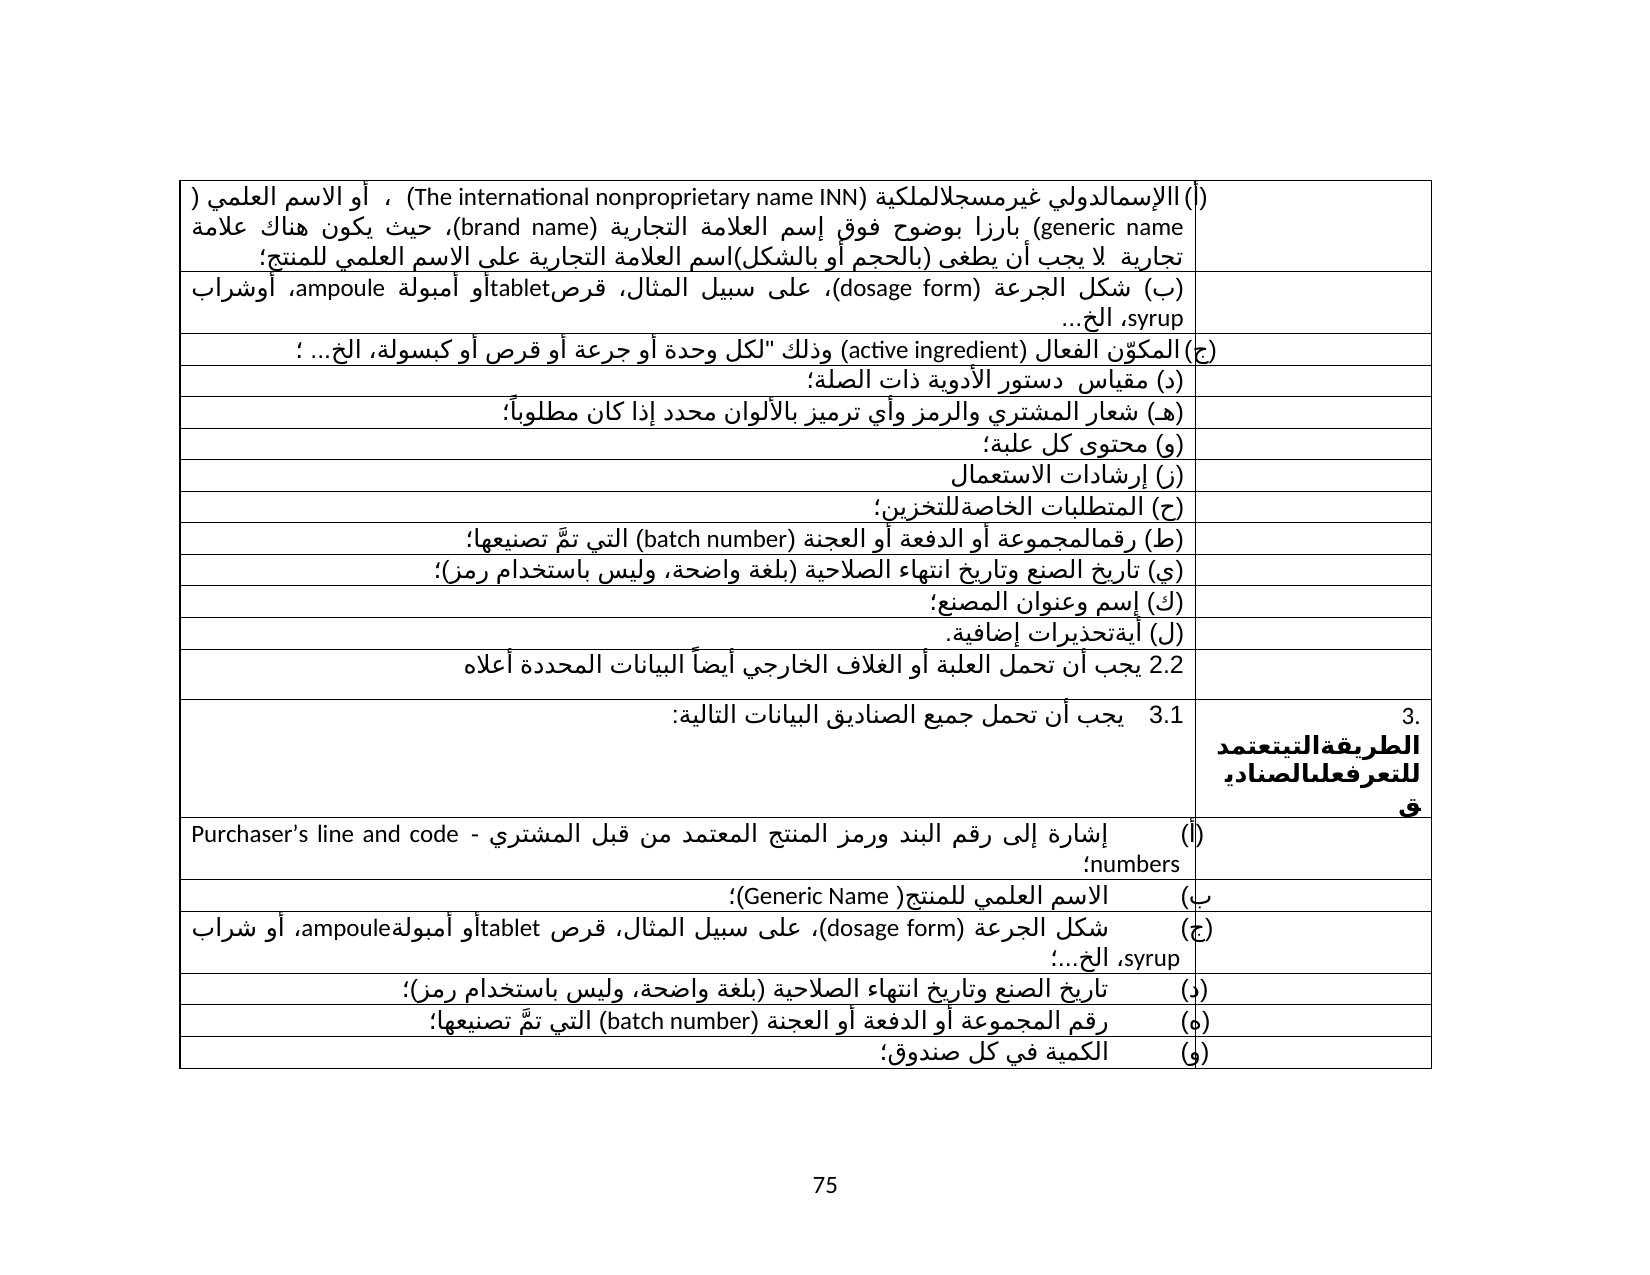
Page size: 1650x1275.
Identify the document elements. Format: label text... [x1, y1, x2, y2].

table_cell الاسم العلمي للمنتج( Generic Name)؛ [181, 880, 1195, 911]
table_cell [1196, 880, 1431, 911]
table_cell (ح) المتطلبات الخاصةللتخزين؛ [181, 492, 1195, 522]
table_cell (ز) إرشادات الاستعمال [181, 460, 1195, 491]
table_cell الكمية في كل صندوق؛ [181, 1037, 1195, 1067]
table_cell (د) مقياس دستور الأدوية ذات الصلة؛ [181, 366, 1195, 396]
table_cell 3.1 يجب أن تحمل جميع الصناديق البيانات التالية: [181, 700, 1195, 817]
table_cell (ل) أيةتحذيرات إضافية. [181, 618, 1195, 648]
table_cell [1196, 492, 1431, 522]
table_cell [1196, 618, 1431, 648]
table_cell (ي) تاريخ الصنع وتاريخ انتهاء الصلاحية (بلغة واضحة، وليس باستخدام رمز)؛ [181, 555, 1195, 585]
table_cell [1196, 912, 1431, 973]
table_cell االإسمالدولي غيرمسجلالملكية (The international nonproprietary name INN) ، أو الاسم العلمي (generic name) بارزا بوضوح فوق إسم العلامة التجارية (brand name)، حيث يكون هناك علامة تجارية. لا يجب أن يطغى (بالحجم أو بالشكل)اسم العلامة التجارية على الاسم العلمي للمنتج؛ [181, 181, 1195, 271]
table_cell (ط) رقمالمجموعة أو الدفعة أو العجنة (batch number) التي تمَّ تصنيعها؛ [181, 523, 1195, 554]
table_cell [1196, 272, 1431, 333]
table_cell المكوّن الفعال (active ingredient) وذلك "لكل وحدة أو جرعة أو قرص أو كبسولة، الخ... ؛ [181, 334, 1195, 364]
table_cell (ب) شكل الجرعة (dosage form)، على سبيل المثال، قرصtabletأو أمبولة ampoule، أوشراب syrup، الخ... [181, 272, 1195, 333]
table_cell (ك) إسم وعنوان المصنع؛ [181, 586, 1195, 617]
table_cell [1196, 181, 1431, 271]
table_cell [1196, 555, 1431, 585]
table_cell [1196, 1005, 1431, 1036]
table_cell [1196, 1037, 1431, 1067]
table_cell تاريخ الصنع وتاريخ انتهاء الصلاحية (بلغة واضحة، وليس باستخدام رمز)؛ [181, 974, 1195, 1004]
table_cell [1196, 818, 1431, 879]
table_cell (و) محتوى كل علبة؛ [181, 429, 1195, 459]
table_cell [1196, 974, 1431, 1004]
table_cell [1196, 429, 1431, 459]
table_cell [1196, 650, 1431, 699]
table_cell رقم المجموعة أو الدفعة أو العجنة (batch number) التي تمَّ تصنيعها؛ [181, 1005, 1195, 1036]
table_cell [1196, 334, 1431, 364]
table_cell [1196, 366, 1431, 396]
table_cell [1196, 460, 1431, 491]
table_cell شكل الجرعة (dosage form)، على سبيل المثال، قرص tabletأو أمبولةampoule، أو شراب syrup، الخ...؛ [181, 912, 1195, 973]
table_cell [1196, 523, 1431, 554]
table_cell [1196, 586, 1431, 617]
table_cell 3.الطريقةالتيتعتمدللتعرفعلىالصناديق [1196, 700, 1431, 817]
table_cell 2.2 يجب أن تحمل العلبة أو الغلاف الخارجي أيضاً البيانات المحددة أعلاه [181, 650, 1195, 699]
table_cell إشارة إلى رقم البند ورمز المنتج المعتمد من قبل المشتري - Purchaser’s line and code numbers؛ [181, 818, 1195, 879]
table_cell (هـ) شعار المشتري والرمز وأي ترميز بالألوان محدد إذا كان مطلوباً؛ [181, 397, 1195, 428]
table_cell [1196, 397, 1431, 428]
